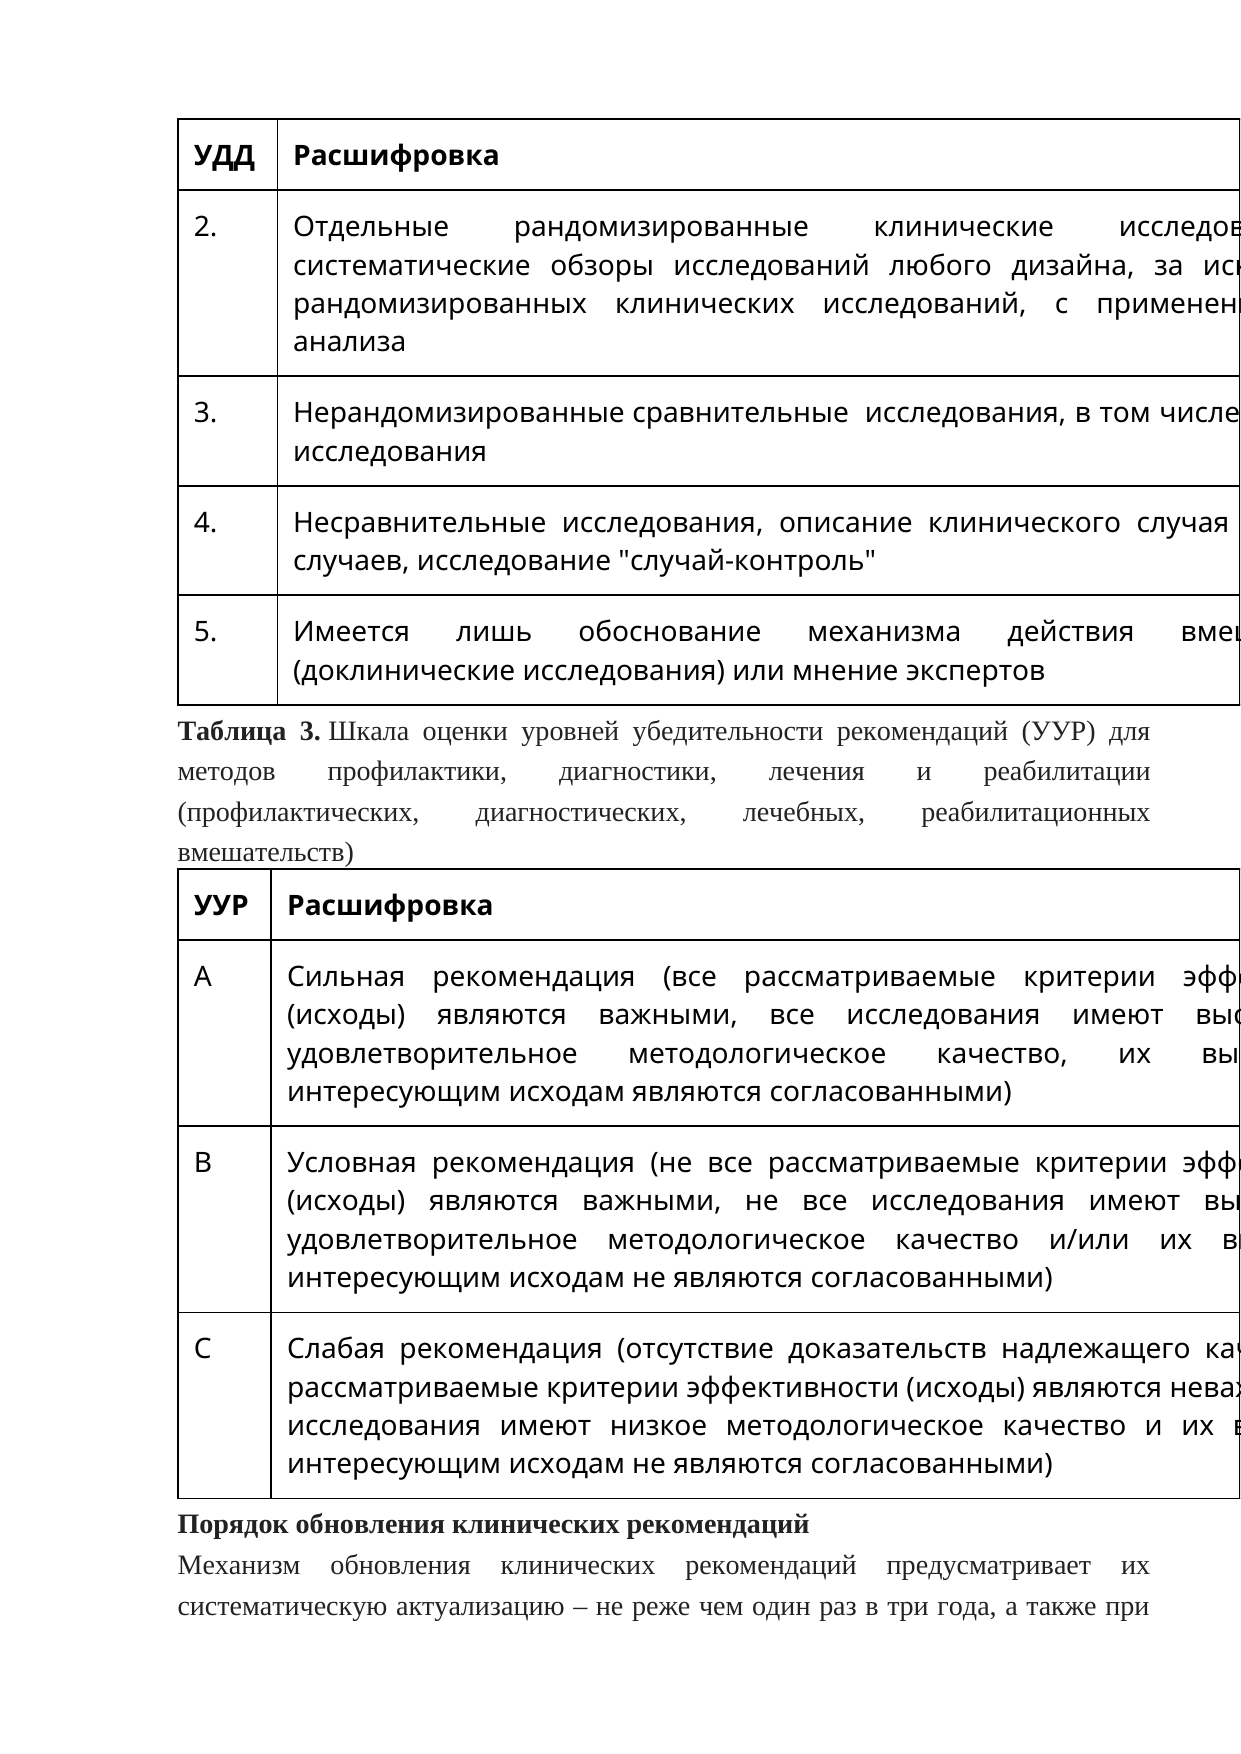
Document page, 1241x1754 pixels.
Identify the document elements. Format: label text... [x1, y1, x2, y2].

table_cell Нерандомизированные сравнительные исследования, в том числе когортные исследования [278, 377, 1239, 485]
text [177, 1540, 1152, 1621]
table_cell Сильная рекомендация (все рассматриваемые критерии эффективности (исходы) являются важными, все исследования имеют высокое или удовлетворительное методологическое качество, их выводы по интересующим исходам являются согласованными) [272, 941, 1239, 1125]
table_header УДД [179, 120, 277, 189]
table_cell 3. [179, 377, 277, 485]
table_cell A [179, 941, 270, 1125]
table_cell Несравнительные исследования, описание клинического случая или серии случаев, исследование "случай-контроль" [278, 487, 1239, 594]
table_cell Имеется лишь обоснование механизма действия вмешательства (доклинические исследования) или мнение экспертов [278, 596, 1239, 704]
text Порядок обновления клинических рекомендаций [177, 1499, 1152, 1540]
table_cell Условная рекомендация (не все рассматриваемые критерии эффективности (исходы) являются важными, не все исследования имеют высокое или удовлетворительное методологическое качество и/или их выводы по интересующим исходам не являются согласованными) [272, 1127, 1239, 1311]
table_header Расшифровка [278, 120, 1239, 189]
text Таблица 3. Шкала оценки уровней убедительности рекомендаций (УУР) для методов профилактики, диагностики, лечения и реабилитации (профилактических, диагностических, лечебных, реабилитационных вмешательств) [177, 706, 1152, 868]
table_cell 2. [179, 191, 277, 375]
table_cell С [179, 1313, 270, 1497]
table_cell 5. [179, 596, 277, 704]
table_cell 4. [179, 487, 277, 594]
table_header Расшифровка [272, 870, 1239, 939]
table_cell Отдельные рандомизированные клинические исследования и систематические обзоры исследований любого дизайна, за исключением рандомизированных клинических исследований, с применением мета-анализа [278, 191, 1239, 375]
table_header УУР [179, 870, 270, 939]
table_cell Слабая рекомендация (отсутствие доказательств надлежащего качества (все рассматриваемые критерии эффективности (исходы) являются неважными, все исследования имеют низкое методологическое качество и их выводы по интересующим исходам не являются согласованными) [272, 1313, 1239, 1497]
table_cell B [179, 1127, 270, 1311]
